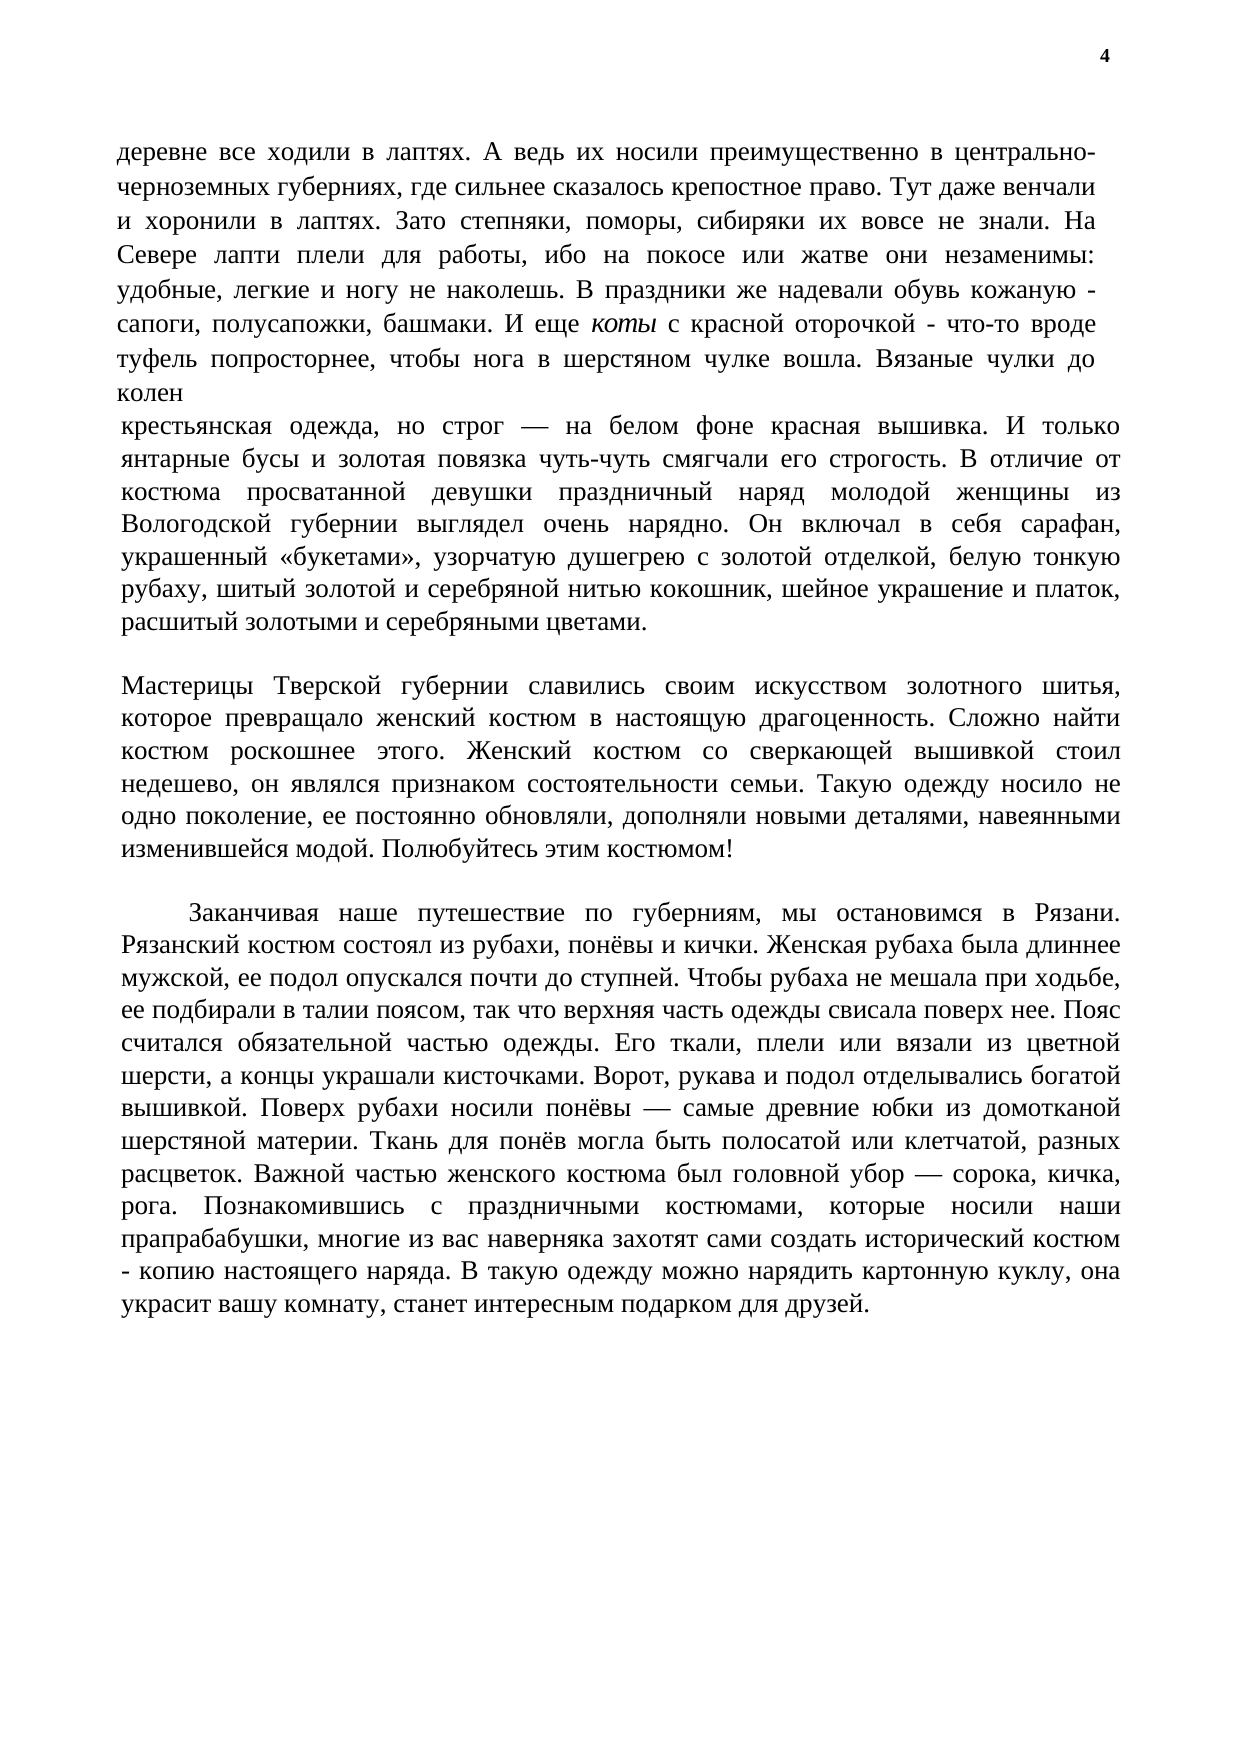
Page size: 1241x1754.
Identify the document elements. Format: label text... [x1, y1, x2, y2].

text Мастерицы Тверской губернии славились своим искусством золотного шитья, которое превращало женский костюм в настоящую драгоценность. Сложно найти костюм роскошнее этого. Женский костюм со сверкающей вышивкой стоил недешево, он являлся признаком состоятельности семьи. Такую одежду носило не одно поколение, ее постоянно обновляли, дополняли новыми деталями, навеянными изменившейся модой. Полюбуйтесь этим костюмом! [121, 668, 1122, 864]
text крестьянская одежда, но строг — на белом фоне красная вышивка. И только янтарные бусы и золотая повязка чуть-чуть смягчали его строгость. В отличие от костюма просватанной девушки праздничный наряд молодой женщины из Вологодской губернии выглядел очень нарядно. Он включал в себя сарафан, украшенный «букетами», узорчатую душегрею с золотой отделкой, белую тонкую рубаху, шитый золотой и серебряной нитью кокошник, шейное украшение и платок, расшитый золотыми и серебряными цветами. [121, 409, 1122, 637]
text Заканчивая наше путешествие по губерниям, мы остановимся в Рязани. Рязанский костюм состоял из рубахи, понёвы и кички. Женская рубаха была длиннее мужской, ее подол опускался почти до ступней. Чтобы рубаха не мешала при ходьбе, ее подбирали в талии поясом, так что верхняя часть одежды свисала поверх нее. Пояс считался обязательной частью одежды. Его ткали, плели или вязали из цветной шерсти, а концы украшали кисточками. Ворот, рукава и подол отделывались богатой вышивкой. Поверх рубахи носили понёвы — самые древние юбки из домотканой шерстяной материи. Ткань для понёв могла быть полосатой или клетчатой, разных расцветок. Важной частью женского костюма был головной убор — сорока, кичка, рога. Познакомившись с праздничными костюмами, которые носили наши прапрабабушки, многие из вас наверняка захотят сами создать исторический костюм - копию настоящего наряда. В такую одежду можно нарядить картонную куклу, она украсит вашу комнату, станет интересным подарком для друзей. [121, 895, 1122, 1319]
